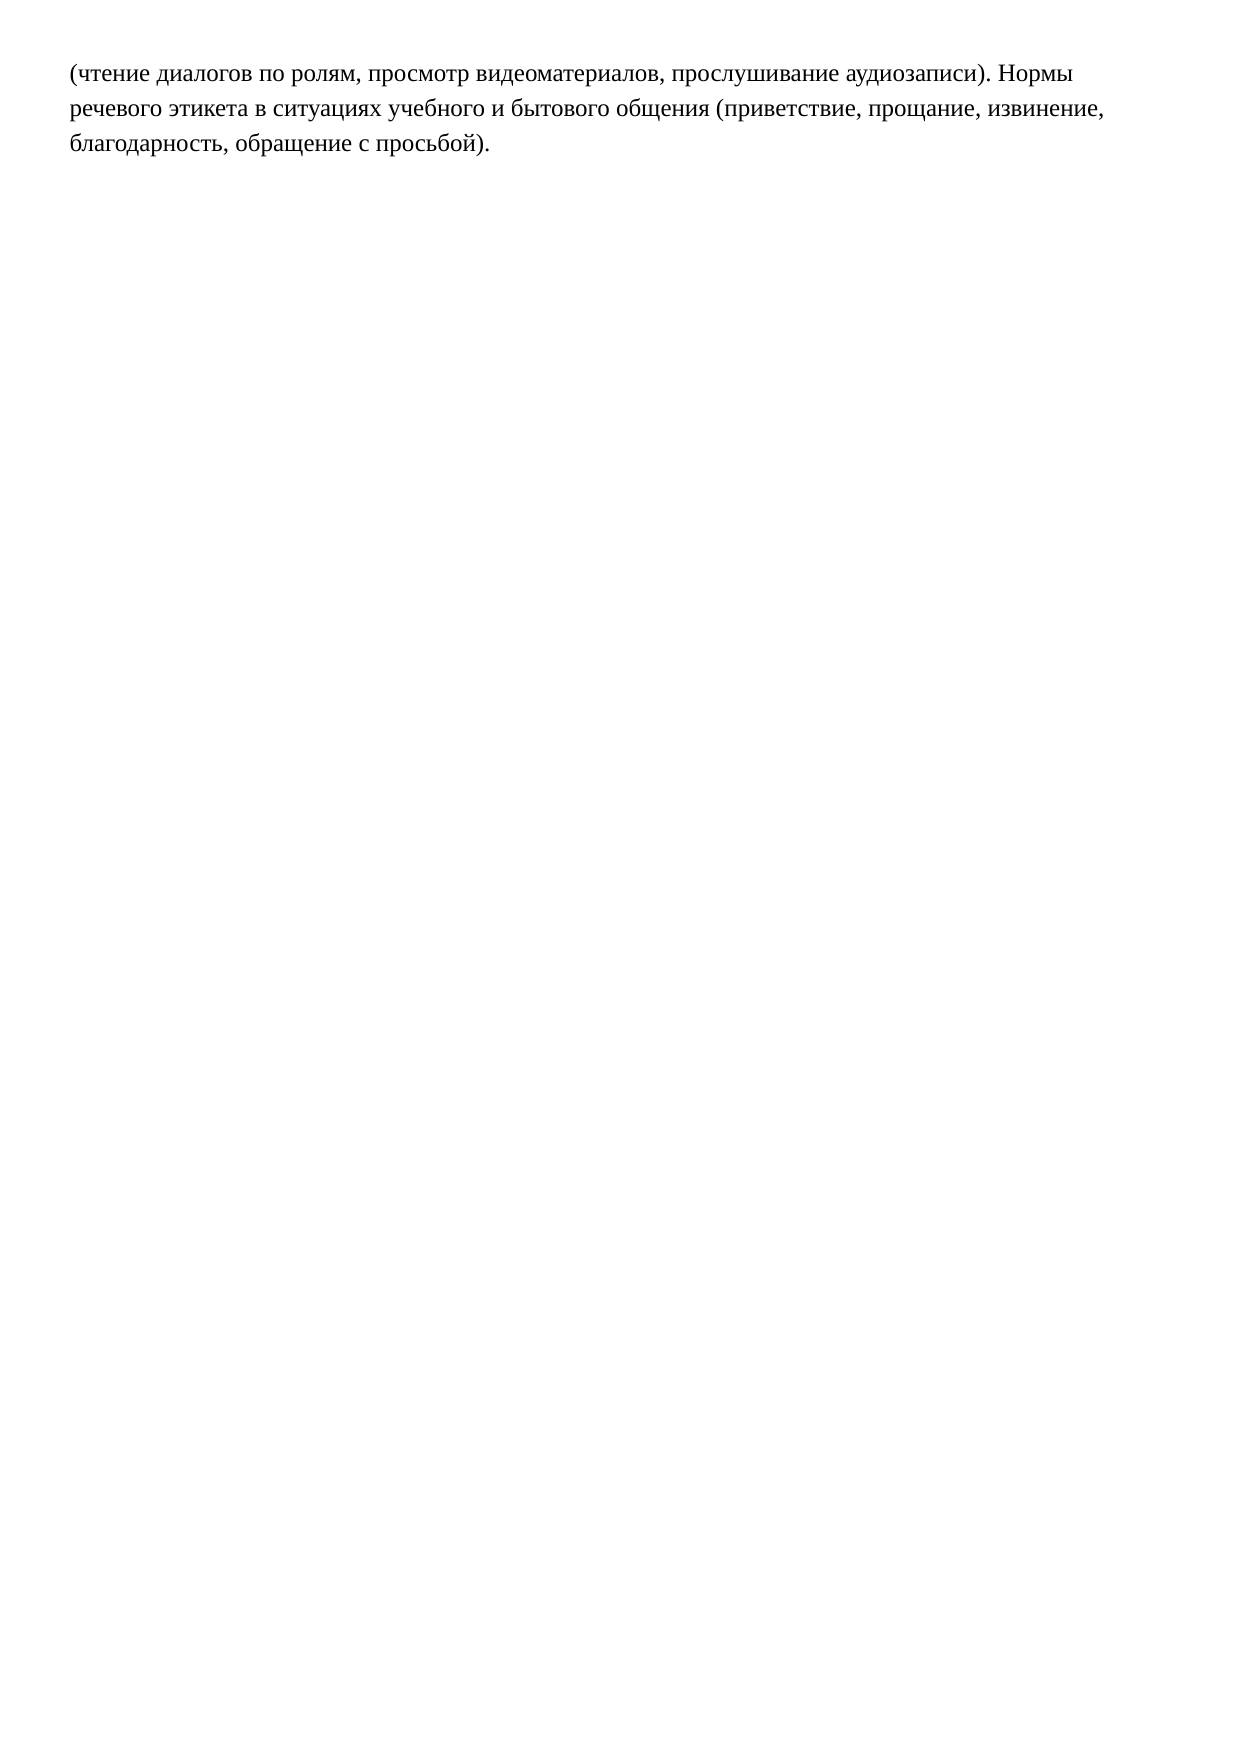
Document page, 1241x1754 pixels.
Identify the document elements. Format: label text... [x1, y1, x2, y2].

text (чтение диалогов по ролям, просмотр видеоматериалов, прослушивание аудиозаписи). Нормы речевого этикета в ситуациях учебного и бытового общения (приветствие, прощание, извинение, благодарность, обращение с просьбой). [69, 58, 1111, 157]
